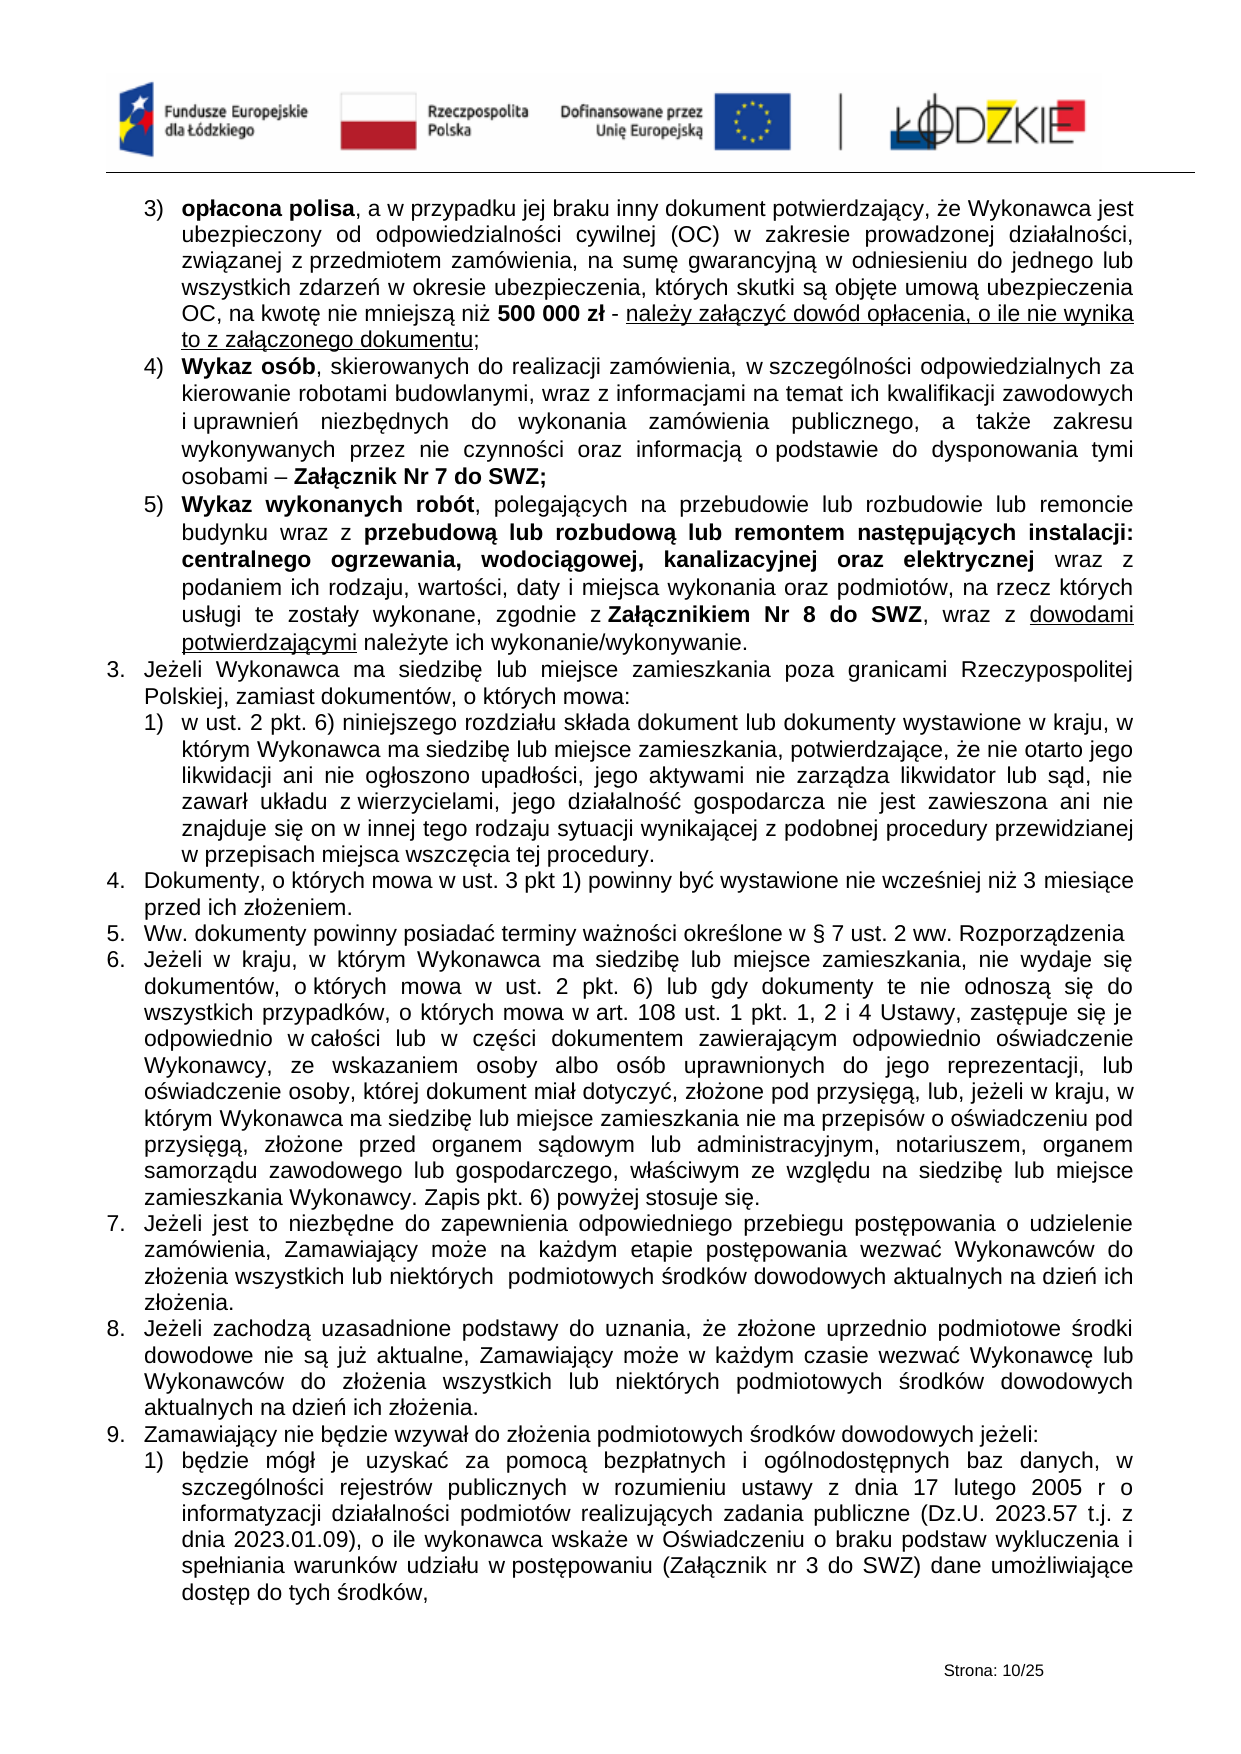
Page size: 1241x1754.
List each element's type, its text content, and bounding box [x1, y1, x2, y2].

list Jeżeli w kraju, w którym Wykonawca ma siedzibę lub miejsce zamieszkania, nie wydaje się dokumentów, o których mowa w ust. 2 pkt. 6) lub gdy dokumenty te nie odnoszą się do wszystkich przypadków, o których mowa w art. 108 ust. 1 pkt. 1, 2 i 4 Ustawy, zastępuje się je odpowiednio w całości lub w części dokumentem zawierającym odpowiednio oświadczenie Wykonawcy, ze wskazaniem osoby albo osób uprawnionych do jego reprezentacji, lub oświadczenie osoby, której dokument miał dotyczyć, złożone pod przysięgą, lub, jeżeli w kraju, w którym Wykonawca ma siedzibę lub miejsce zamieszkania nie ma przepisów o oświadczeniu pod przysięgą, złożone przed organem sądowym lub administracyjnym, notariuszem, organem samorządu zawodowego lub gospodarczego, właściwym ze względu na siedzibę lub miejsce zamieszkania Wykonawcy. Zapis pkt. 6) powyżej stosuje się. [106, 946, 1134, 1210]
list Ww. dokumenty powinny posiadać terminy ważności określone w § 7 ust. 2 ww. Rozporządzenia [106, 920, 1134, 946]
list Wykaz osób, skierowanych do realizacji zamówienia, w szczególności odpowiedzialnych za kierowanie robotami budowlanymi, wraz z informacjami na temat ich kwalifikacji zawodowych i uprawnień niezbędnych do wykonania zamówienia publicznego, a także zakresu wykonywanych przez nie czynności oraz informacją o podstawie do dysponowania tymi osobami – Załącznik Nr 7 do SWZ; [143, 353, 1134, 489]
list w ust. 2 pkt. 6) niniejszego rozdziału składa dokument lub dokumenty wystawione w kraju, w którym Wykonawca ma siedzibę lub miejsce zamieszkania, potwierdzające, że nie otarto jego likwidacji ani nie ogłoszono upadłości, jego aktywami nie zarządza likwidator lub sąd, nie zawarł układu z wierzycielami, jego działalność gospodarcza nie jest zawieszona ani nie znajduje się on w innej tego rodzaju sytuacji wynikającej z podobnej procedury przewidzianej w przepisach miejsca wszczęcia tej procedury. [143, 709, 1134, 867]
list Jeżeli zachodzą uzasadnione podstawy do uznania, że złożone uprzednio podmiotowe środki dowodowe nie są już aktualne, Zamawiający może w każdym czasie wezwać Wykonawcę lub Wykonawców do złożenia wszystkich lub niektórych podmiotowych środków dowodowych aktualnych na dzień ich złożenia. [106, 1315, 1134, 1421]
list Wykaz wykonanych robót, polegających na przebudowie lub rozbudowie lub remoncie budynku wraz z przebudową lub rozbudową lub remontem następujących instalacji: centralnego ogrzewania, wodociągowej, kanalizacyjnej oraz elektrycznej wraz z podaniem ich rodzaju, wartości, daty i miejsca wykonania oraz podmiotów, na rzecz których usługi te zostały wykonane, zgodnie z Załącznikiem Nr 8 do SWZ, wraz z dowodami potwierdzającymi należyte ich wykonanie/wykonywanie. [143, 491, 1134, 655]
list będzie mógł je uzyskać za pomocą bezpłatnych i ogólnodostępnych baz danych, w szczególności rejestrów publicznych w rozumieniu ustawy z dnia 17 lutego 2005 r o informatyzacji działalności podmiotów realizujących zadania publiczne (Dz.U. 2023.57 t.j. z dnia 2023.01.09), o ile wykonawca wskaże w Oświadczeniu o braku podstaw wykluczenia i spełniania warunków udziału w postępowaniu (Załącznik nr 3 do SWZ) dane umożliwiające dostęp do tych środków, [143, 1447, 1134, 1605]
list Zamawiający nie będzie wzywał do złożenia podmiotowych środków dowodowych jeżeli: [106, 1421, 1134, 1447]
list Jeżeli Wykonawca ma siedzibę lub miejsce zamieszkania poza granicami Rzeczypospolitej Polskiej, zamiast dokumentów, o których mowa: [106, 656, 1134, 709]
picture [106, 73, 1102, 171]
list Dokumenty, o których mowa w ust. 3 pkt 1) powinny być wystawione nie wcześniej niż 3 miesiące przed ich złożeniem. [106, 867, 1134, 920]
list opłacona polisa, a w przypadku jej braku inny dokument potwierdzający, że Wykonawca jest ubezpieczony od odpowiedzialności cywilnej (OC) w zakresie prowadzonej działalności, związanej z przedmiotem zamówienia, na sumę gwarancyjną w odniesieniu do jednego lub wszystkich zdarzeń w okresie ubezpieczenia, których skutki są objęte umową ubezpieczenia OC, na kwotę nie mniejszą niż 500 000 zł - należy załączyć dowód opłacenia, o ile nie wynika to z załączonego dokumentu; [143, 195, 1134, 353]
list Jeżeli jest to niezbędne do zapewnienia odpowiedniego przebiegu postępowania o udzielenie zamówienia, Zamawiający może na każdym etapie postępowania wezwać Wykonawców do złożenia wszystkich lub niektórych podmiotowych środków dowodowych aktualnych na dzień ich złożenia. [106, 1210, 1134, 1315]
